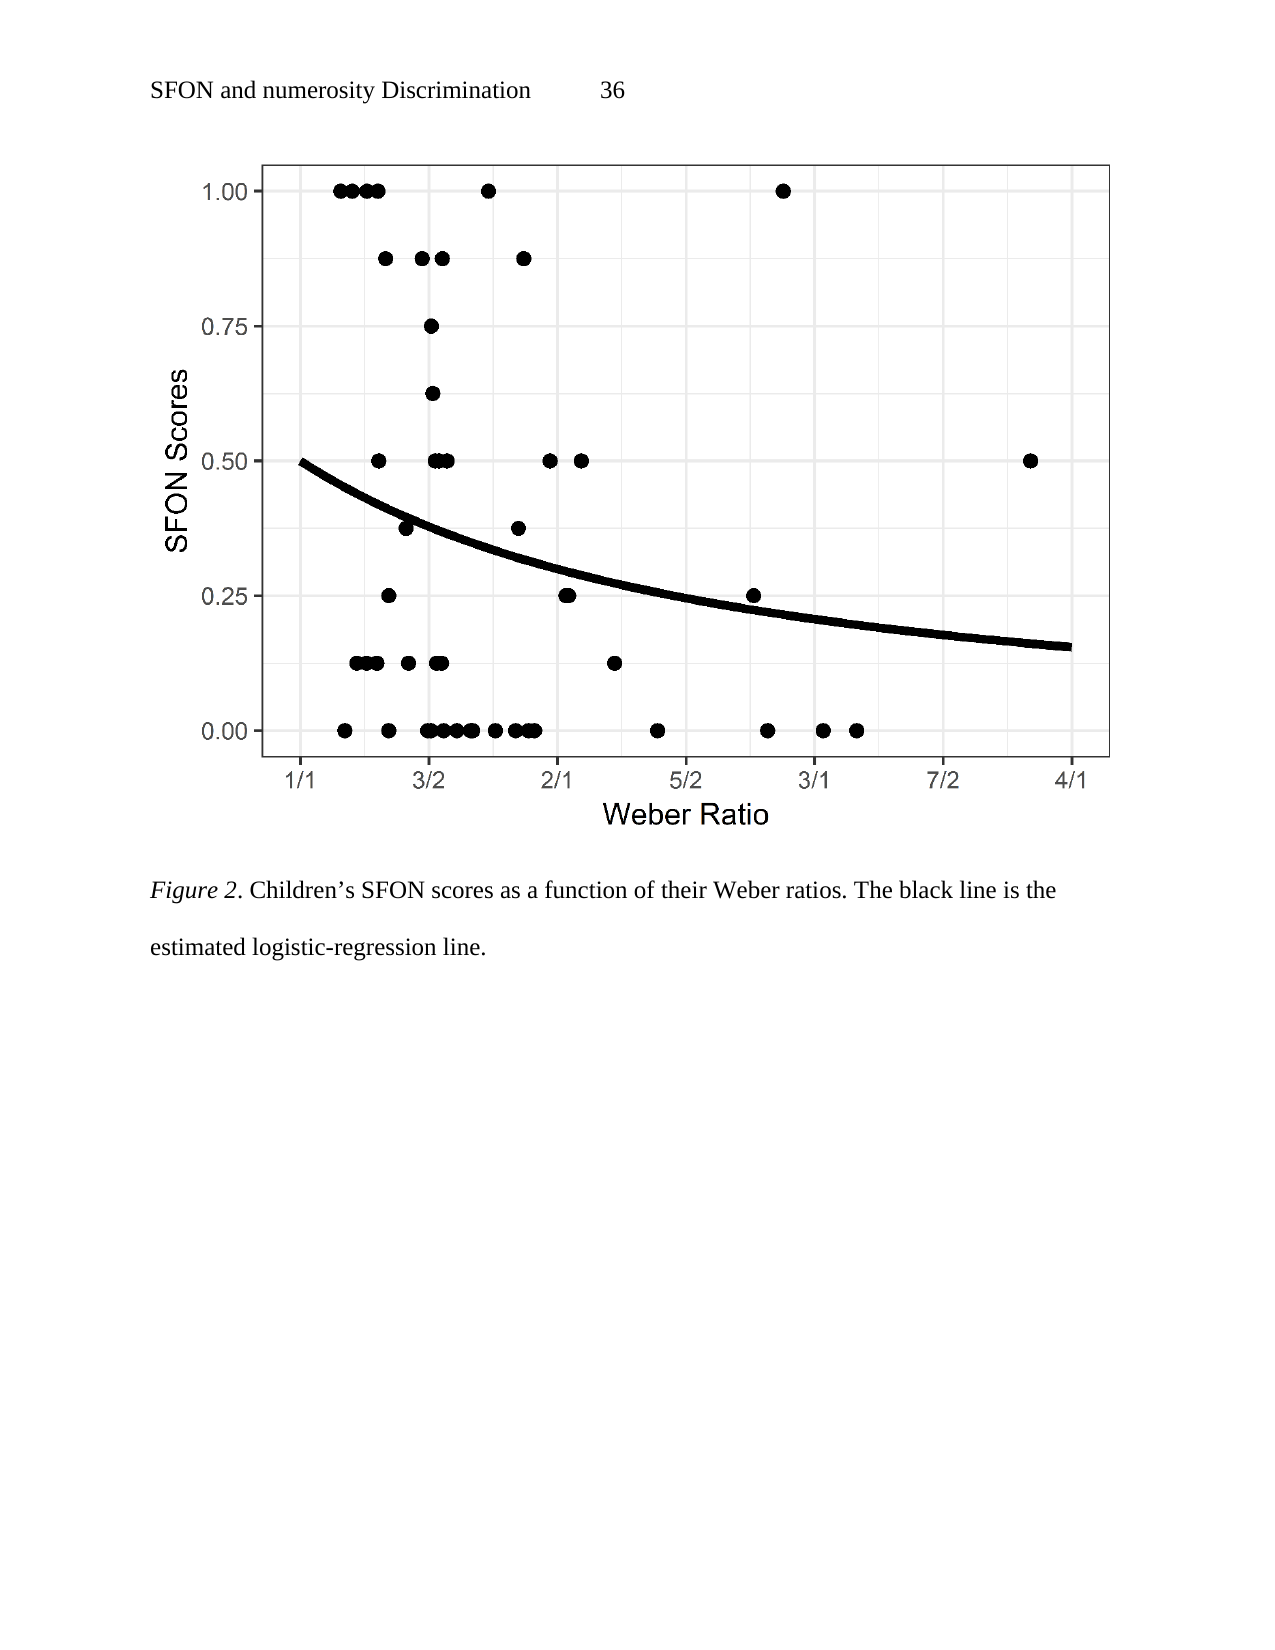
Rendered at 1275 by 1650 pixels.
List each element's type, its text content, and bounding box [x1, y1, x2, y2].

text Figure 2. Children’s SFON scores as a function of their Weber ratios. The black line is the estimated logistic-regression line. [150, 875, 1125, 961]
picture [150, 150, 1125, 846]
